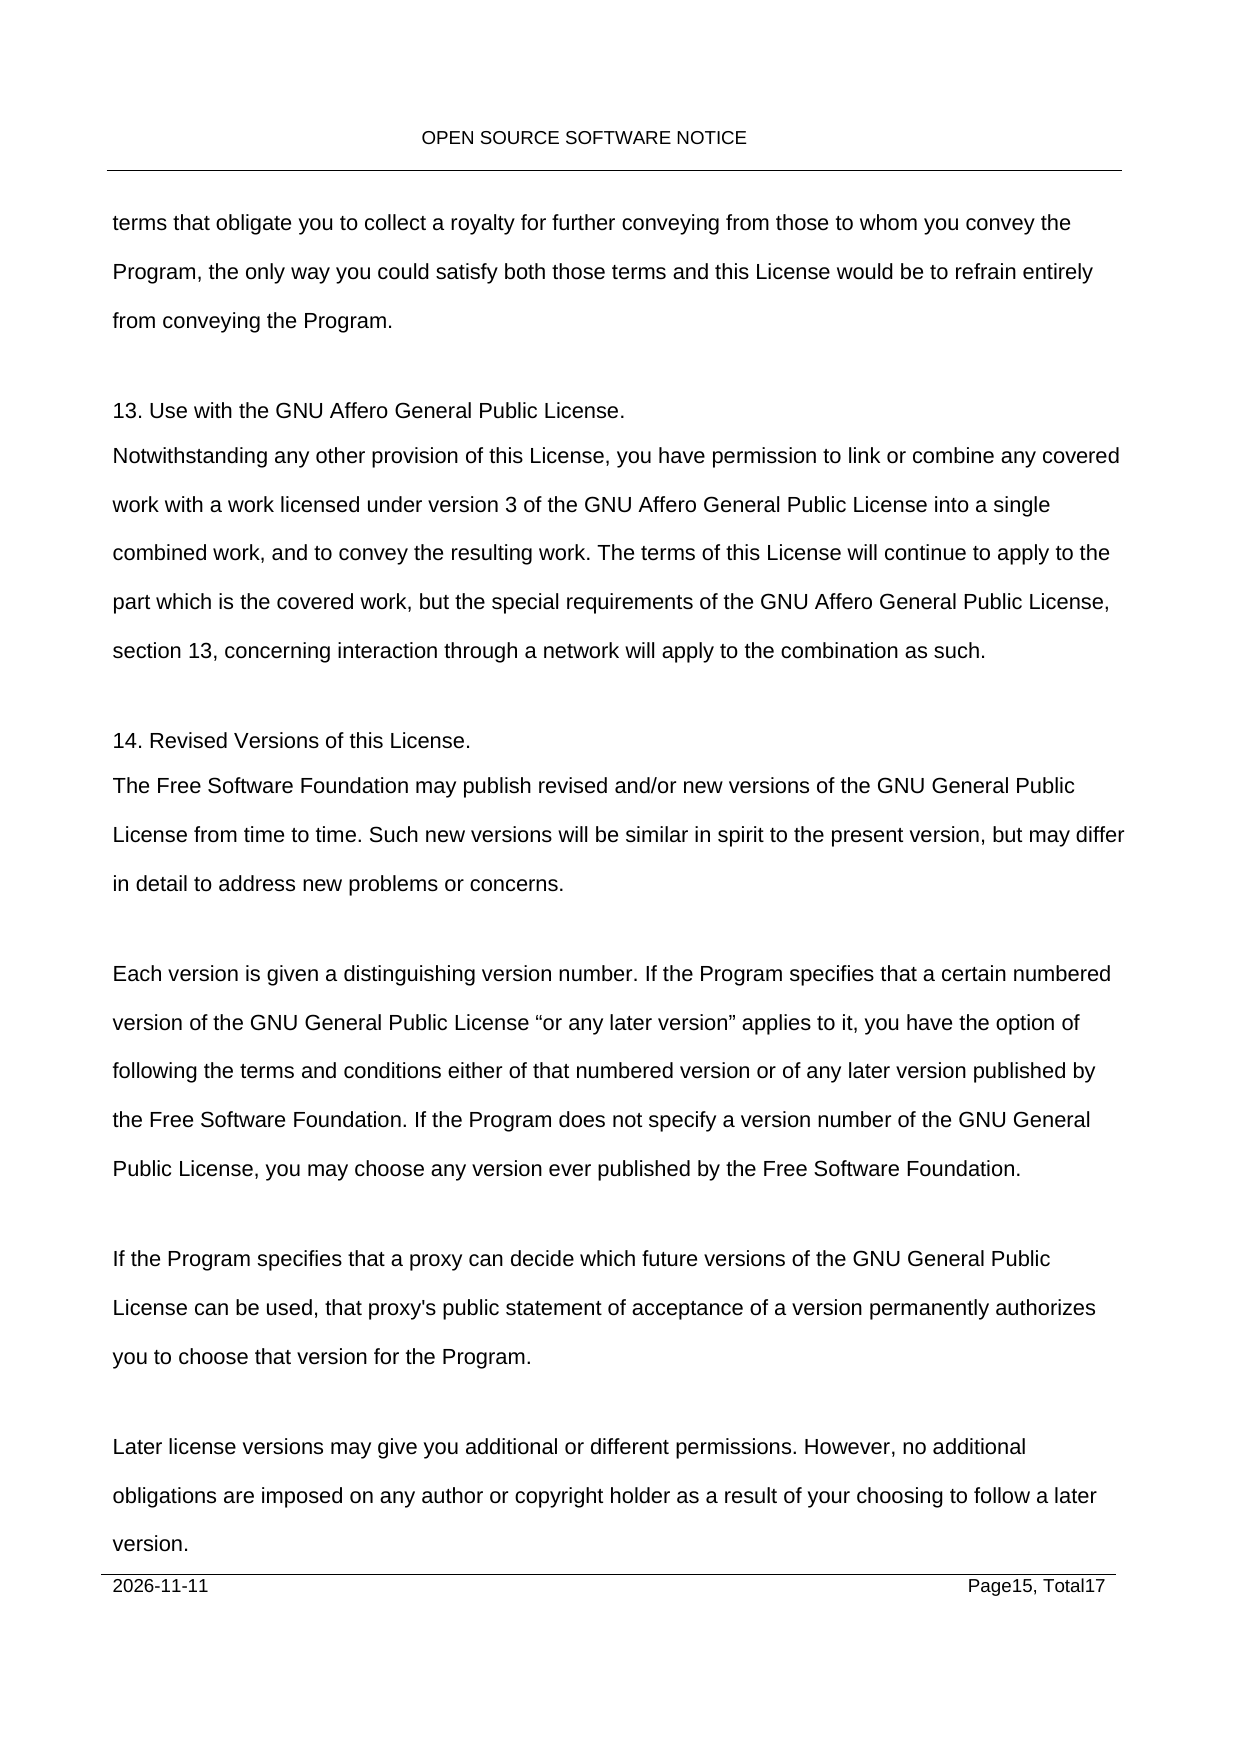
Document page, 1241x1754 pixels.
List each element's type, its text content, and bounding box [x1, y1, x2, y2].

text Notwithstanding any other provision of this License, you have permission to link or combine any covered work with a work licensed under version 3 of the GNU Affero General Public License into a single combined work, and to convey the resulting work. The terms of this License will continue to apply to the part which is the covered work, but the special requirements of the GNU Affero General Public License, section 13, concerning interaction through a network will apply to the combination as such. [112, 439, 1128, 667]
text Later license versions may give you additional or different permissions. However, no additional obligations are imposed on any author or copyright holder as a result of your choosing to follow a later version. [112, 1430, 1128, 1560]
text Each version is given a distinguishing version number. If the Program specifies that a certain numbered version of the GNU General Public License “or any later version” applies to it, you have the option of following the terms and conditions either of that numbered version or of any later version published by the Free Software Foundation. If the Program does not specify a version number of the GNU General Public License, you may choose any version ever published by the Free Software Foundation. [112, 957, 1128, 1185]
text 13. Use with the GNU Affero General Public License. [112, 394, 1128, 427]
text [112, 206, 1128, 336]
text If the Program specifies that a proxy can decide which future versions of the GNU General Public License can be used, that proxy's public statement of acceptance of a version permanently authorizes you to choose that version for the Program. [112, 1242, 1128, 1372]
text 14. Revised Versions of this License. [112, 724, 1128, 757]
text The Free Software Foundation may publish revised and/or new versions of the GNU General Public License from time to time. Such new versions will be similar in spirit to the present version, but may differ in detail to address new problems or concerns. [112, 769, 1128, 899]
